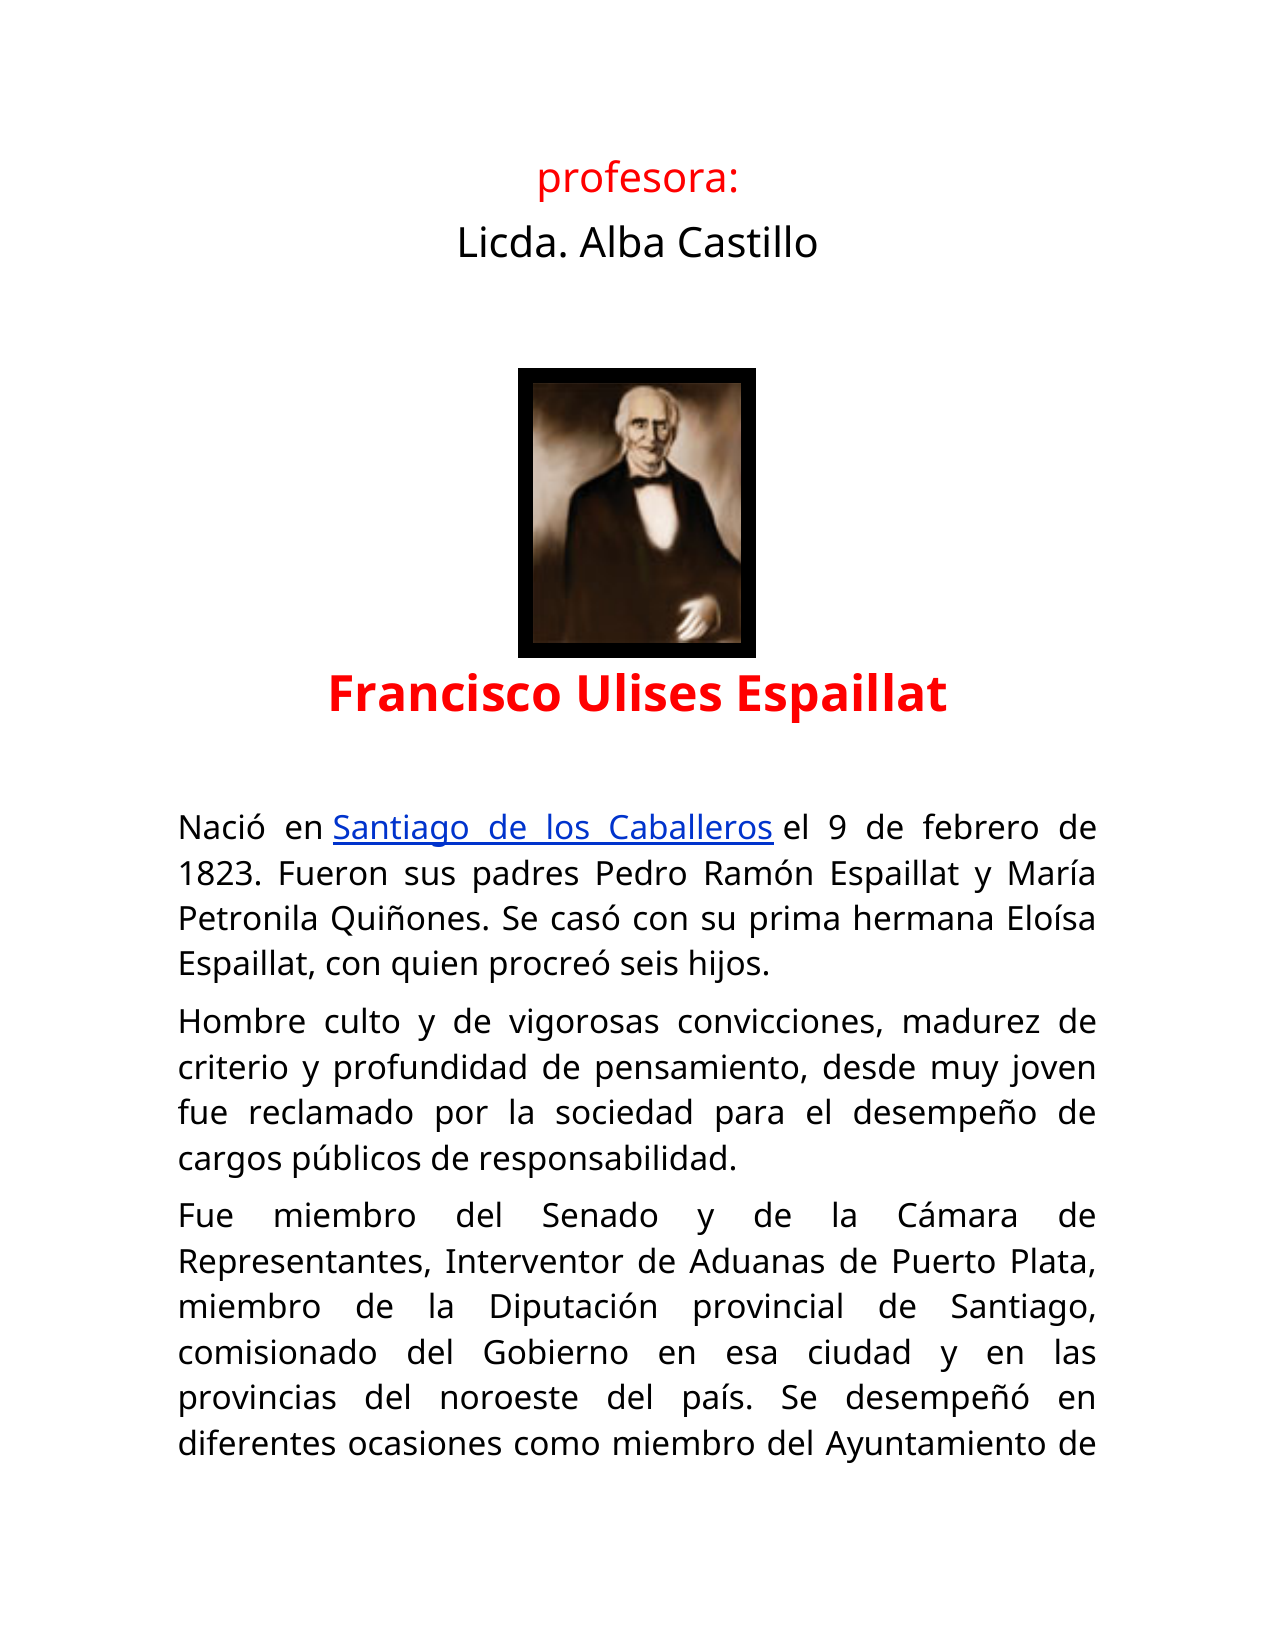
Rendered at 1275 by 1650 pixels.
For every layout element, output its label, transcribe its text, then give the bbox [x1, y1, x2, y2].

text Nació en Santiago de los Caballeros el 9 de febrero de 1823. Fueron sus padres Pedro Ramón Espaillat y María Petronila Quiñones. Se casó con su prima hermana Eloísa Espaillat, con quien procreó seis hijos. [177, 736, 1098, 986]
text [177, 1192, 1098, 1465]
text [177, 148, 1098, 269]
picture [533, 383, 741, 643]
subtitle Francisco Ulises Espaillat [177, 299, 1098, 726]
text Hombre culto y de vigorosas convicciones, madurez de criterio y profundidad de pensamiento, desde muy joven fue reclamado por la sociedad para el desempeño de cargos públicos de responsabilidad. [177, 998, 1098, 1180]
